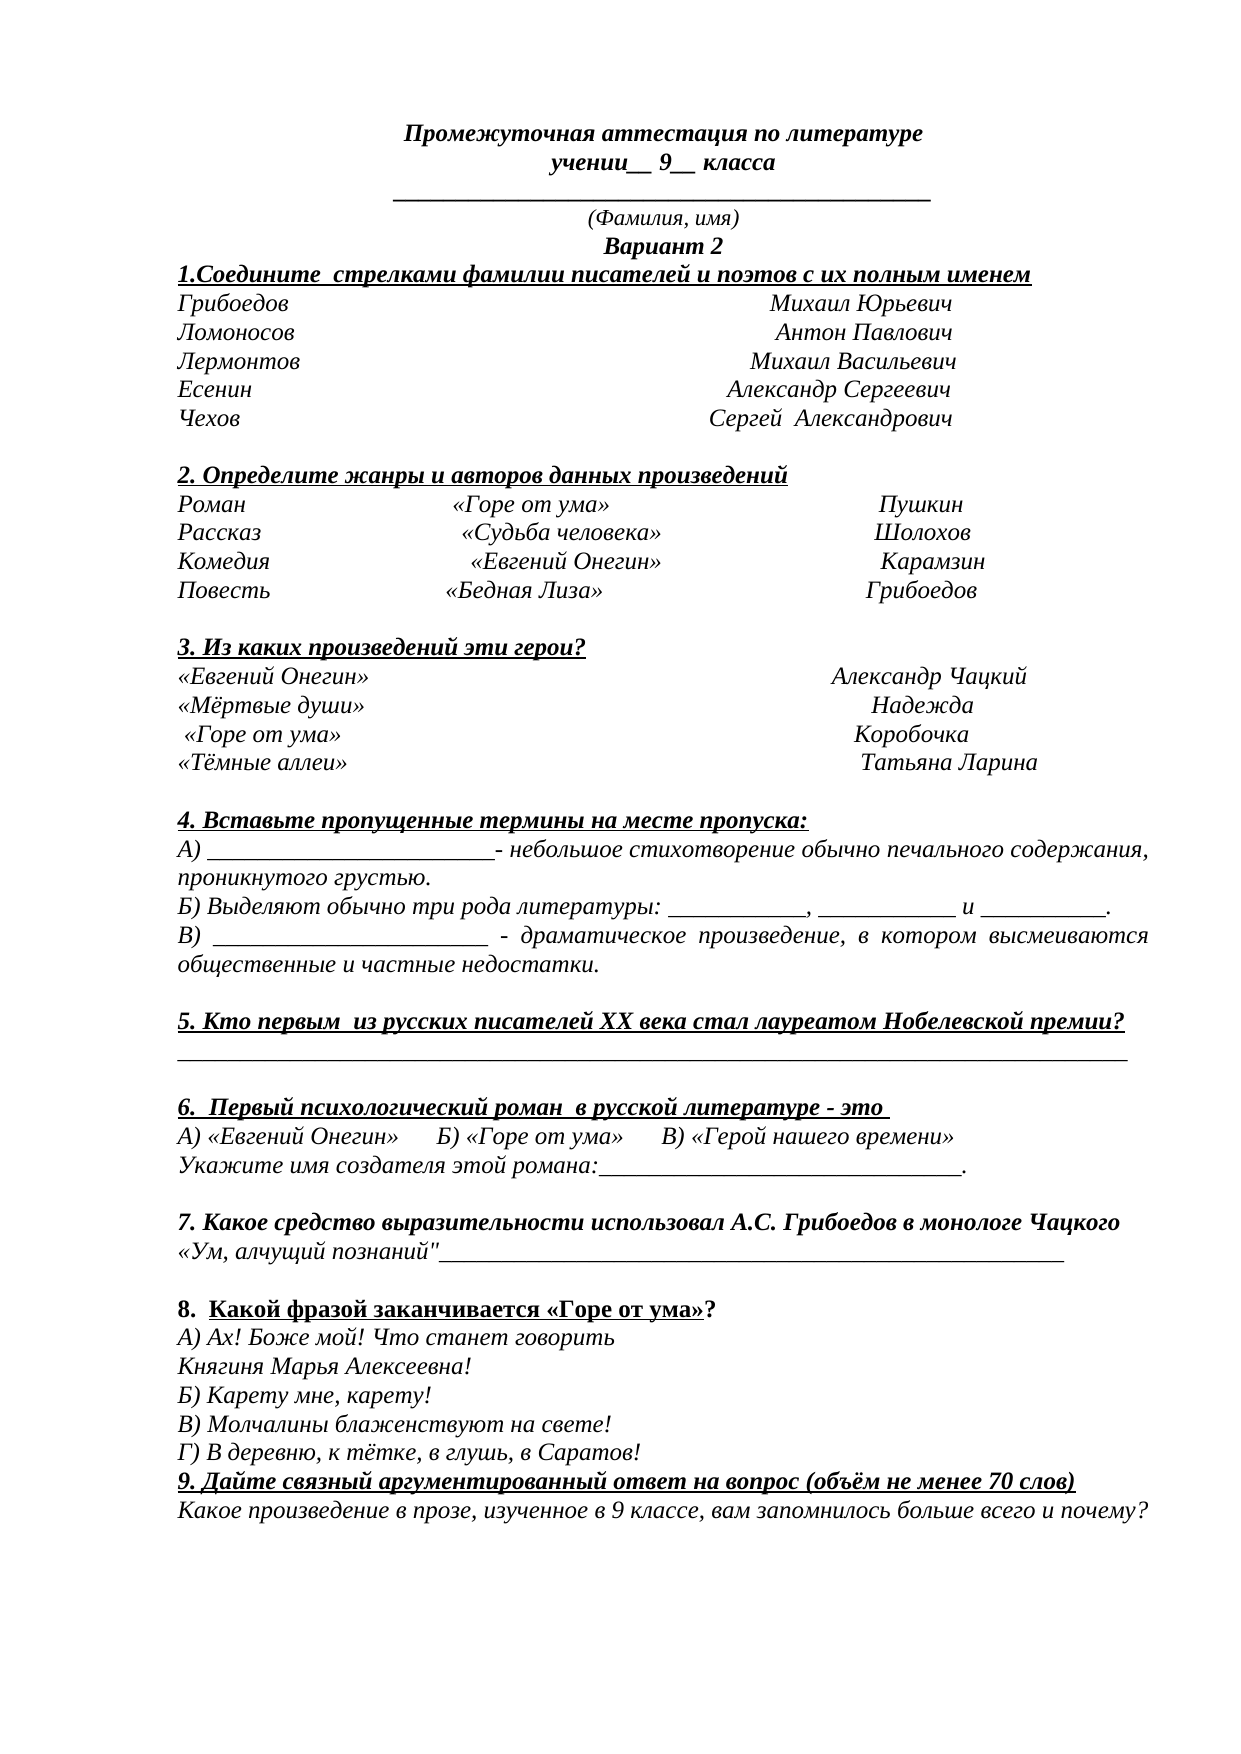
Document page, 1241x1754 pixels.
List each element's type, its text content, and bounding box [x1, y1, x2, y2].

text «Мёртвые души» Надежда [177, 690, 1152, 719]
text «Евгений Онегин» Александр Чацкий [177, 661, 1152, 690]
text 1.Соедините стрелками фамилии писателей и поэтов с их полным именем [177, 259, 1152, 288]
text Роман «Горе от ума» Пушкин [177, 489, 1152, 517]
text Вариант 2 [177, 231, 1152, 259]
text А) Ах! Боже мой! Что станет говорить [177, 1322, 1152, 1351]
text учении__ 9__ класса [177, 147, 1152, 176]
text 5. Кто первым из русских писателей ХХ века стал лауреатом Нобелевской премии? ____________________________________________________________________________ [177, 1006, 1152, 1064]
text «Горе от ума» Коробочка [177, 719, 1152, 747]
text 6. Первый психологический роман в русской литературе - это [177, 1092, 1152, 1121]
text В) Молчалины блаженствуют на свете! [177, 1409, 1152, 1437]
text А) «Евгений Онегин» Б) «Горе от ума» В) «Герой нашего времени» [177, 1121, 1152, 1150]
text Чехов Сергей Александрович [177, 403, 1152, 432]
text 2. Определите жанры и авторов данных произведений [177, 460, 1152, 489]
text Грибоедов Михаил Юрьевич [177, 288, 1152, 317]
text Повесть «Бедная Лиза» Грибоедов [177, 575, 1152, 604]
text Есенин Александр Сергеевич [177, 374, 1152, 403]
text 9. Дайте связный аргументированный ответ на вопрос (объём не менее 70 слов) [177, 1466, 1152, 1495]
text В) ______________________ - драматическое произведение, в котором высмеиваются общественные и частные недостатки. [177, 920, 1152, 977]
text (Фамилия, имя) [177, 204, 1152, 231]
text 8. Какой фразой заканчивается «Горе от ума»? [177, 1294, 1152, 1322]
text ___________________________________________ [177, 176, 1152, 204]
text Какое произведение в прозе, изученное в 9 классе, вам запомнилось больше всего и почему? [177, 1495, 1152, 1524]
text Б) Выделяют обычно три рода литературы: ___________, ___________ и __________. [177, 891, 1152, 920]
text Г) В деревню, к тётке, в глушь, в Саратов! [177, 1437, 1152, 1466]
text 4. Вставьте пропущенные термины на месте пропуска: [177, 805, 1152, 834]
text «Тёмные аллеи» Татьяна Ларина [177, 747, 1152, 776]
text Промежуточная аттестация по литературе [177, 118, 1152, 147]
text Комедия «Евгений Онегин» Карамзин [177, 546, 1152, 575]
text 3. Из каких произведений эти герои? [177, 632, 1152, 661]
text Б) Карету мне, карету! [177, 1380, 1152, 1409]
text 7. Какое средство выразительности использовал А.С. Грибоедов в монологе Чацкого [177, 1207, 1152, 1236]
text Лермонтов Михаил Васильевич [177, 346, 1152, 374]
text А) _______________________- небольшое стихотворение обычно печального содержания, проникнутого грустью. [177, 834, 1152, 891]
text «Ум, алчущий познаний"__________________________________________________ [177, 1236, 1152, 1265]
text Рассказ «Судьба человека» Шолохов [177, 517, 1152, 546]
text Ломоносов Антон Павлович [177, 317, 1152, 346]
text Укажите имя создателя этой романа:_____________________________. [177, 1150, 1152, 1179]
text Княгиня Марья Алексеевна! [177, 1351, 1152, 1380]
